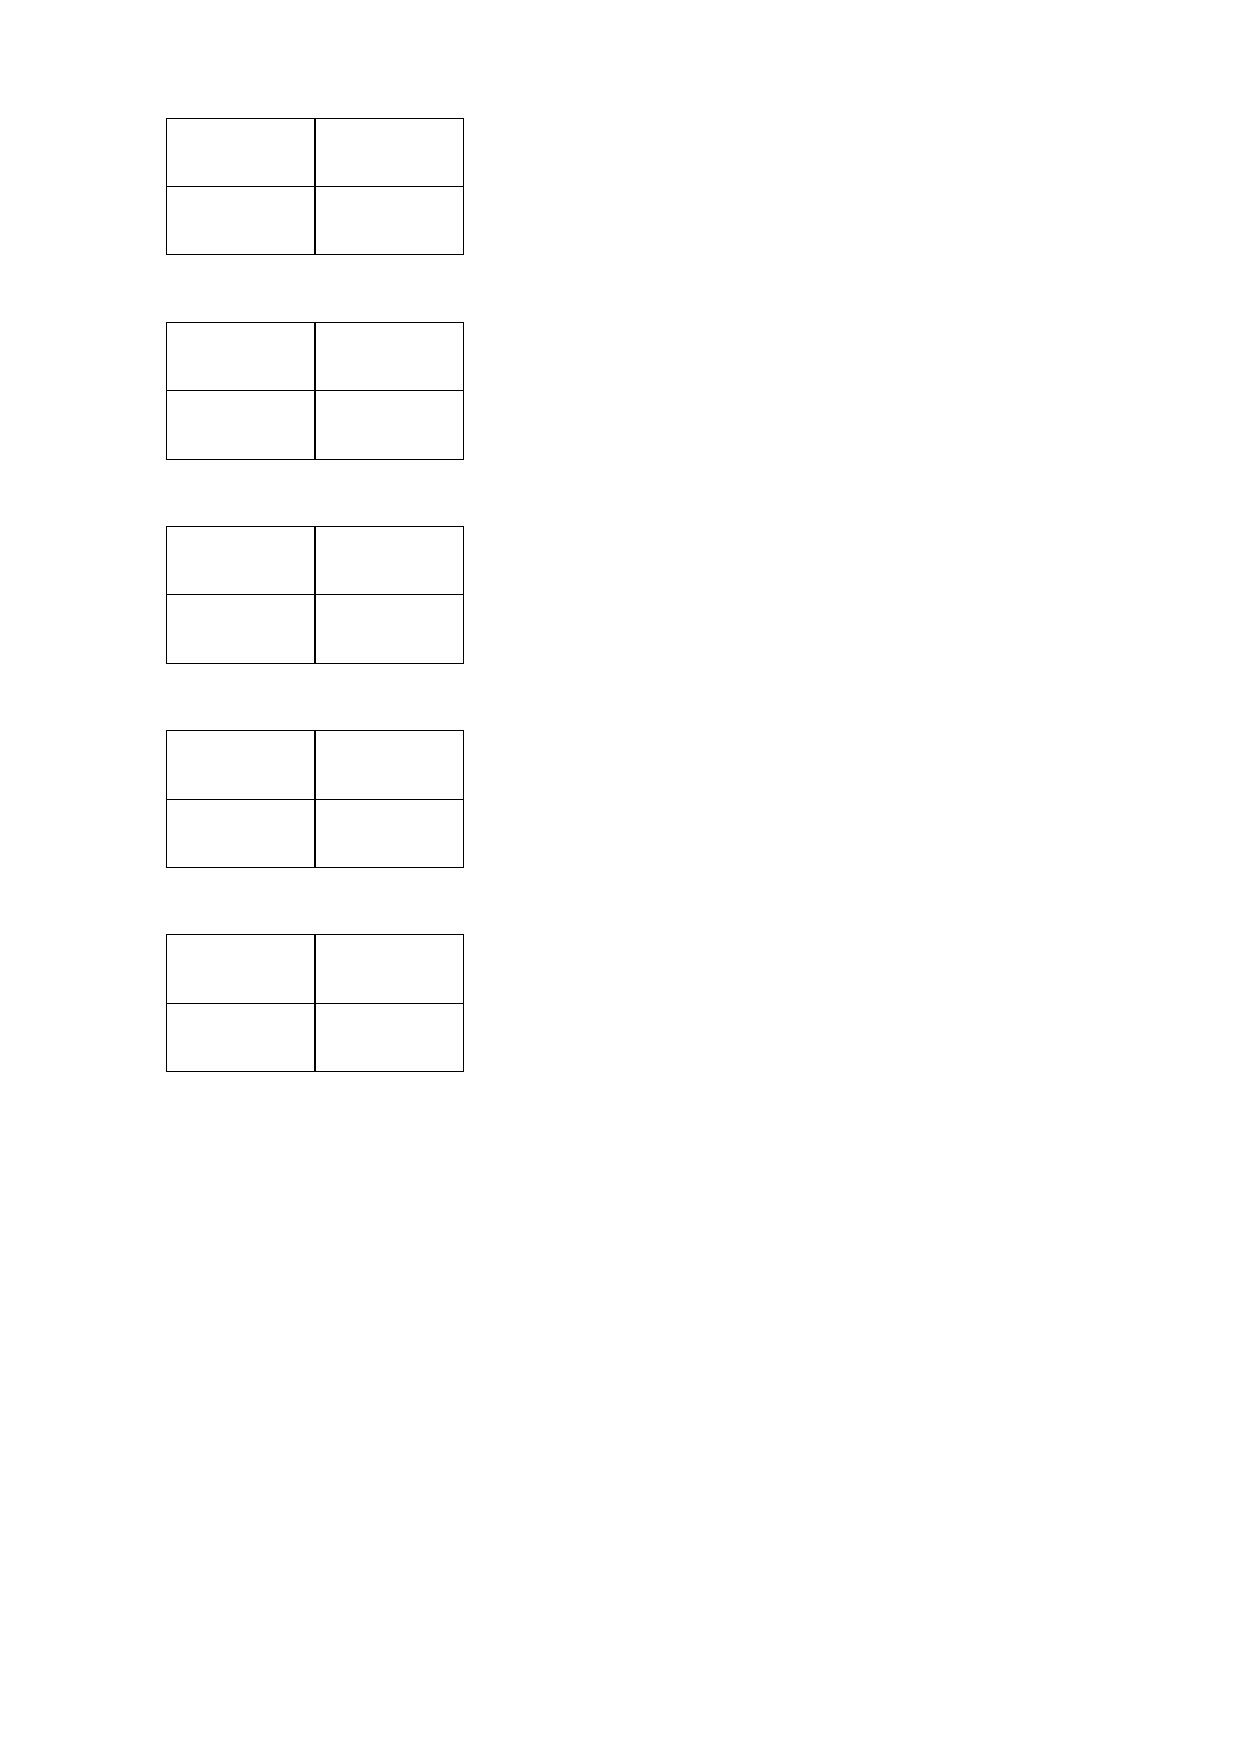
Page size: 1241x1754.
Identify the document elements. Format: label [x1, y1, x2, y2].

table_header [167, 323, 314, 390]
table_header [316, 935, 463, 1002]
table_cell [167, 595, 314, 662]
table_cell [316, 595, 463, 662]
table_header [167, 119, 314, 186]
table_cell [316, 187, 463, 254]
table_header [316, 323, 463, 390]
table_cell [316, 1004, 463, 1071]
table_cell [167, 1004, 314, 1071]
table_header [316, 119, 463, 186]
table_cell [167, 391, 314, 458]
table_cell [167, 187, 314, 254]
table_cell [167, 800, 314, 867]
table_header [316, 731, 463, 798]
table_header [167, 527, 314, 594]
table_header [167, 935, 314, 1002]
table_header [167, 731, 314, 798]
table_cell [316, 800, 463, 867]
table_cell [316, 391, 463, 458]
table_header [316, 527, 463, 594]
